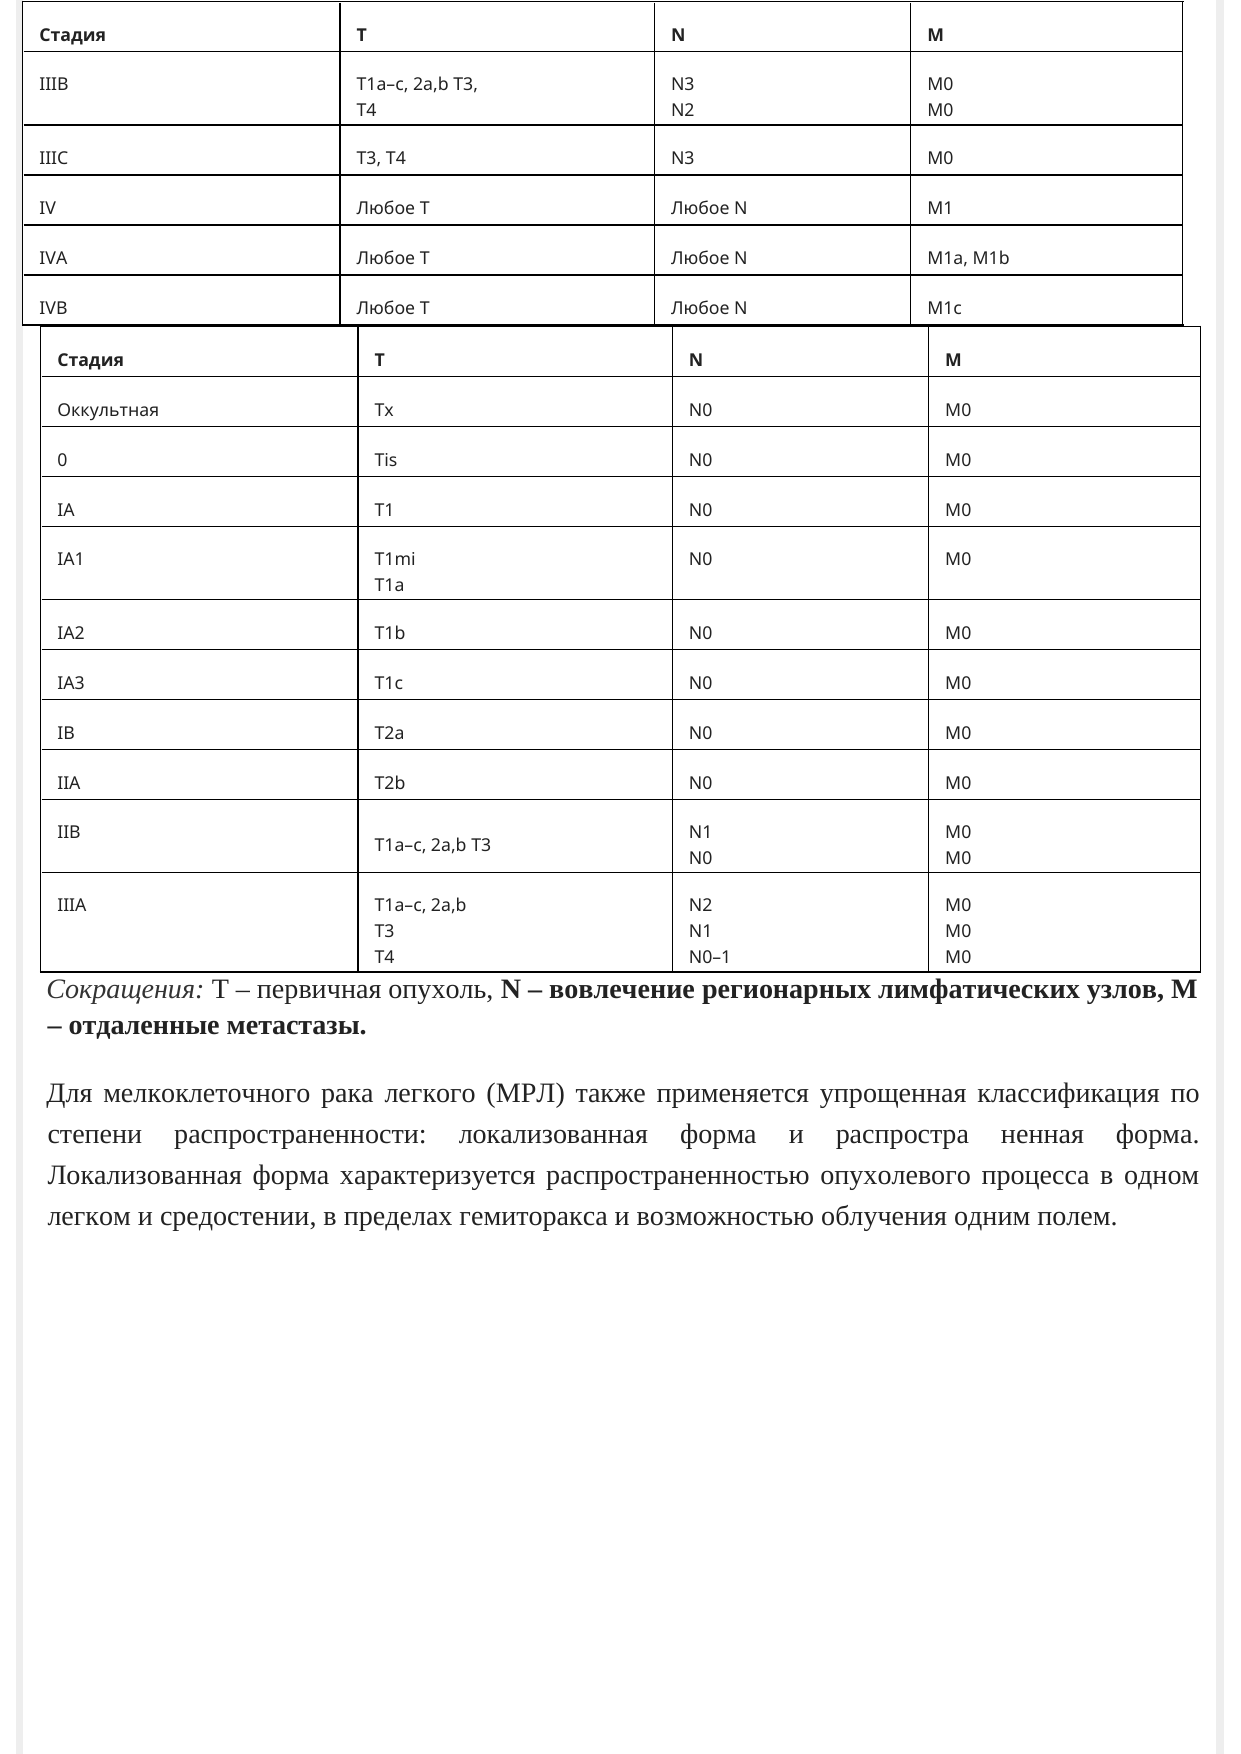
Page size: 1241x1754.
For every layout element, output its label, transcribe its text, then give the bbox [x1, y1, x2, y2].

table_cell IB [41, 700, 357, 749]
table_cell M0 [929, 750, 1200, 799]
table_cell Любое N [655, 276, 910, 324]
table_cell IIIB [23, 52, 339, 124]
table_cell N0 [673, 377, 928, 426]
table_cell M1a, M1b [911, 226, 1182, 274]
table_cell N3 [655, 126, 910, 174]
table_cell M0 M0 [911, 52, 1182, 124]
text Сокращения: T – первичная опухоль, N – вовлечение регионарных лимфатических узлов, M – отдаленные метастазы. [37, 972, 1201, 1041]
table_cell M0 [929, 650, 1200, 699]
table_cell N1 N0 [673, 800, 928, 872]
table_cell Любое N [655, 226, 910, 274]
table_cell N0 [673, 750, 928, 799]
table_cell N0 [673, 477, 928, 526]
table_cell IIIA [41, 873, 357, 971]
table_cell T1b [359, 600, 672, 649]
table_cell T1c [359, 650, 672, 699]
table_cell Tis [359, 427, 672, 476]
table_header M [929, 327, 1200, 376]
table_cell N0 [673, 527, 928, 599]
text Для мелкоклеточного рака легкого (МРЛ) также применяется упрощенная классификация по степени распространенности: локализованная форма и распростра ненная форма. Локализованная форма характеризуется распространенностью опухолевого процесса в одном легком и средостении, в пределах гемиторакса и возможностью облучения одним полем. [39, 1076, 1201, 1231]
table_cell Любое N [655, 176, 910, 224]
table_cell T2a [359, 700, 672, 749]
table_cell IA1 [41, 527, 357, 599]
table_cell N0 [673, 700, 928, 749]
table_cell Любое T [341, 276, 654, 324]
table_cell IIB [41, 800, 357, 872]
table_header M [911, 2, 1182, 51]
table_cell N0 [673, 650, 928, 699]
table_cell M1c [911, 276, 1182, 324]
table_cell IA3 [41, 650, 357, 699]
table_cell IV [23, 175, 339, 224]
table_cell M1 [911, 176, 1182, 224]
table_cell T1a–c, 2a,b T3 [359, 800, 672, 872]
table_header T [359, 327, 672, 376]
table_cell T1a–c, 2a,b T3 T4 [359, 873, 672, 971]
table_header N [673, 327, 928, 376]
table_cell Любое T [341, 176, 654, 224]
table_header N [655, 2, 910, 51]
table_cell M0 [929, 427, 1200, 476]
table_cell M0 [929, 700, 1200, 749]
table_cell IVB [23, 275, 339, 324]
table_cell M0 [929, 527, 1200, 599]
table_cell IIIC [23, 125, 339, 174]
table_cell T3, T4 [341, 126, 654, 174]
table_cell T1mi T1a [359, 527, 672, 599]
table_cell M0 M0 [929, 800, 1200, 872]
table_cell N3 N2 [655, 52, 910, 124]
table_cell IVA [23, 225, 339, 274]
table_cell Оккультная [41, 377, 357, 426]
table_cell IIA [41, 750, 357, 799]
table_header T [341, 2, 654, 51]
table_cell M0 M0 M0 [929, 873, 1200, 971]
table_cell M0 [929, 600, 1200, 649]
table_header Стадия [23, 2, 340, 51]
table_cell N0 [673, 600, 928, 649]
table_cell M0 [929, 377, 1200, 426]
table_cell T1 [359, 477, 672, 526]
table_cell 0 [41, 427, 357, 476]
table_cell N0 [673, 427, 928, 476]
table_cell T1a–c, 2a,b T3, T4 [341, 52, 654, 124]
table_cell IA2 [41, 600, 357, 649]
table_cell M0 [929, 477, 1200, 526]
table_cell Tx [359, 377, 672, 426]
table_cell M0 [911, 126, 1182, 174]
table_cell T2b [359, 750, 672, 799]
table_cell IA [41, 477, 357, 526]
table_cell Любое T [341, 226, 654, 274]
table_cell N2 N1 N0–1 [673, 873, 928, 971]
table_header Стадия [41, 327, 357, 376]
